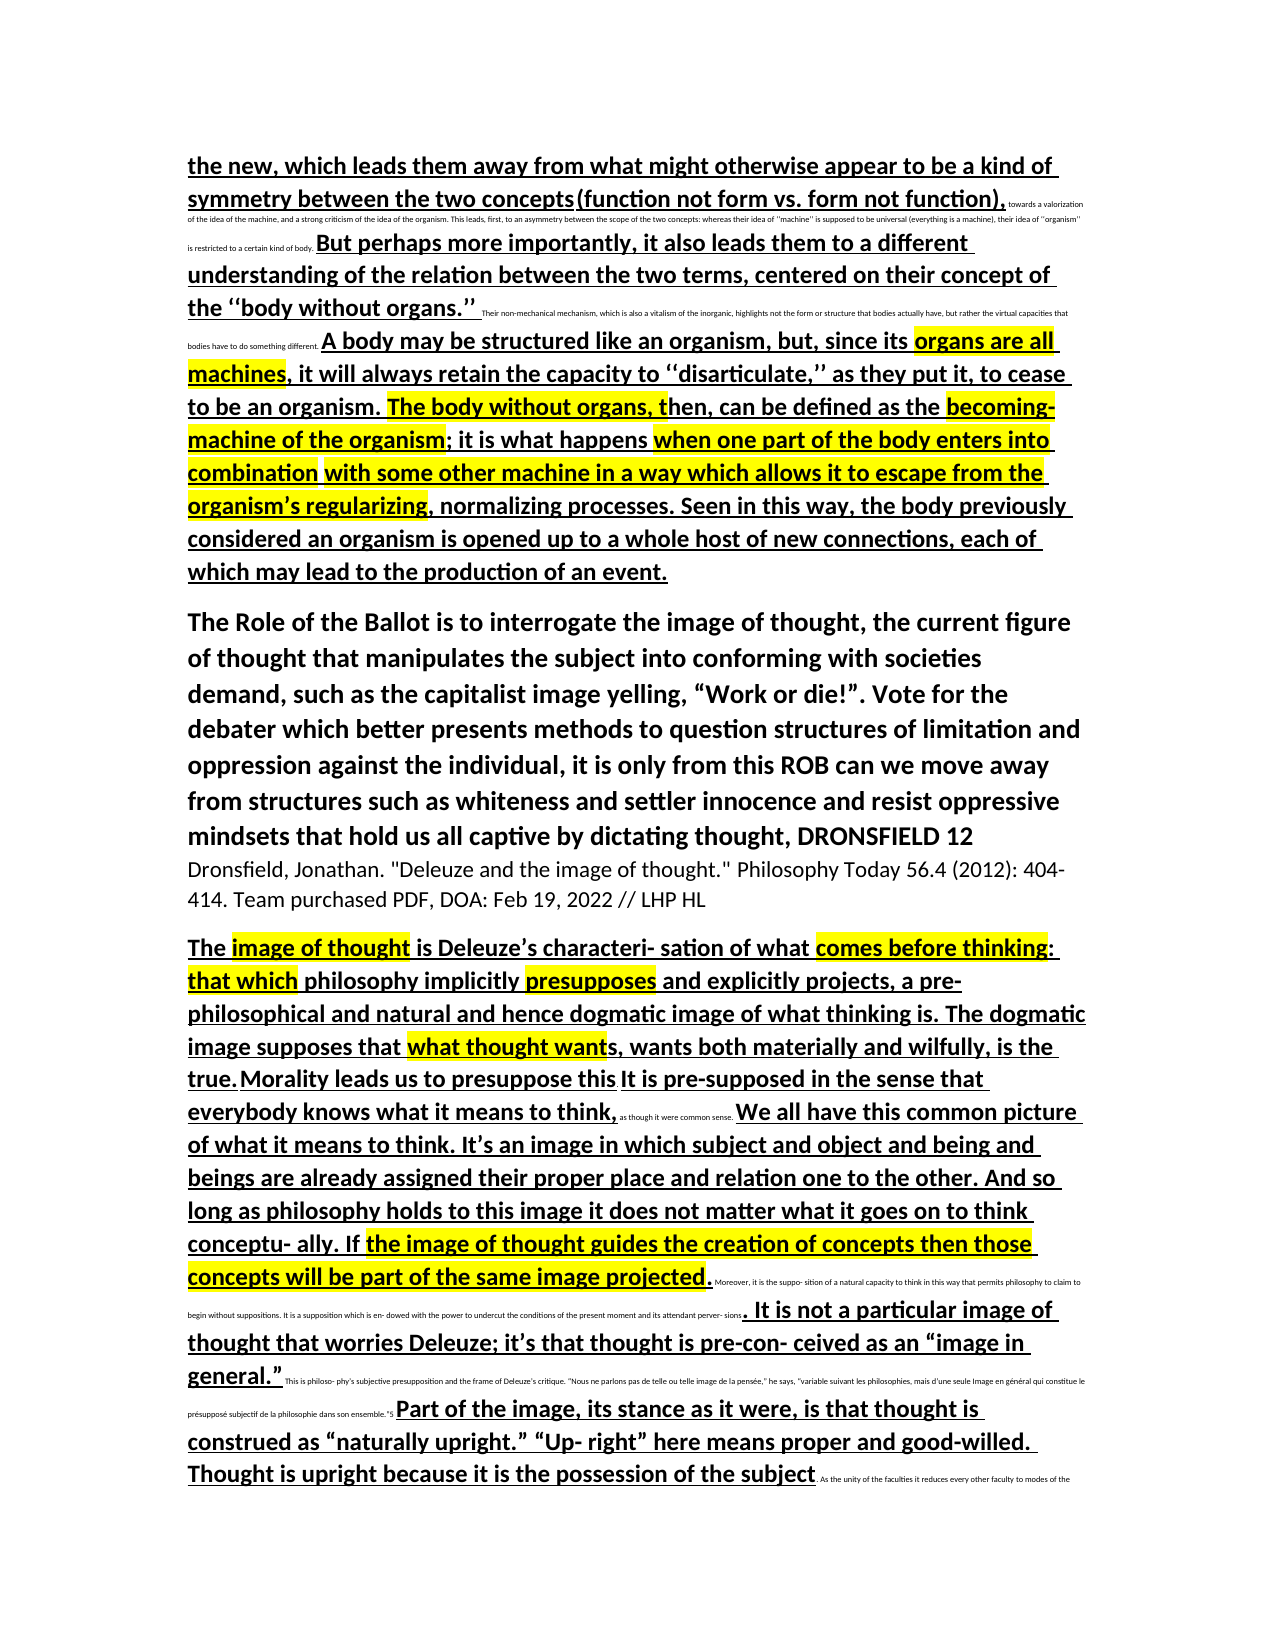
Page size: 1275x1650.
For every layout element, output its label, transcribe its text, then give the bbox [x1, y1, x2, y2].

subtitle The Role of the Ballot is to interrogate the image of thought, the current figure of thought that manipulates the subject into conforming with societies demand, such as the capitalist image yelling, “Work or die!”. Vote for the debater which better presents methods to question structures of limitation and oppression against the individual, it is only from this ROB can we move away from structures such as whiteness and settler innocence and resist oppressive mindsets that hold us all captive by dictating thought, DRONSFIELD 12 [187, 606, 1087, 852]
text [187, 150, 1087, 586]
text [187, 932, 1087, 1489]
text Dronsfield, Jonathan. "Deleuze and the image of thought." Philosophy Today 56.4 (2012): 404-414. Team purchased PDF, DOA: Feb 19, 2022 // LHP HL [187, 855, 1087, 913]
